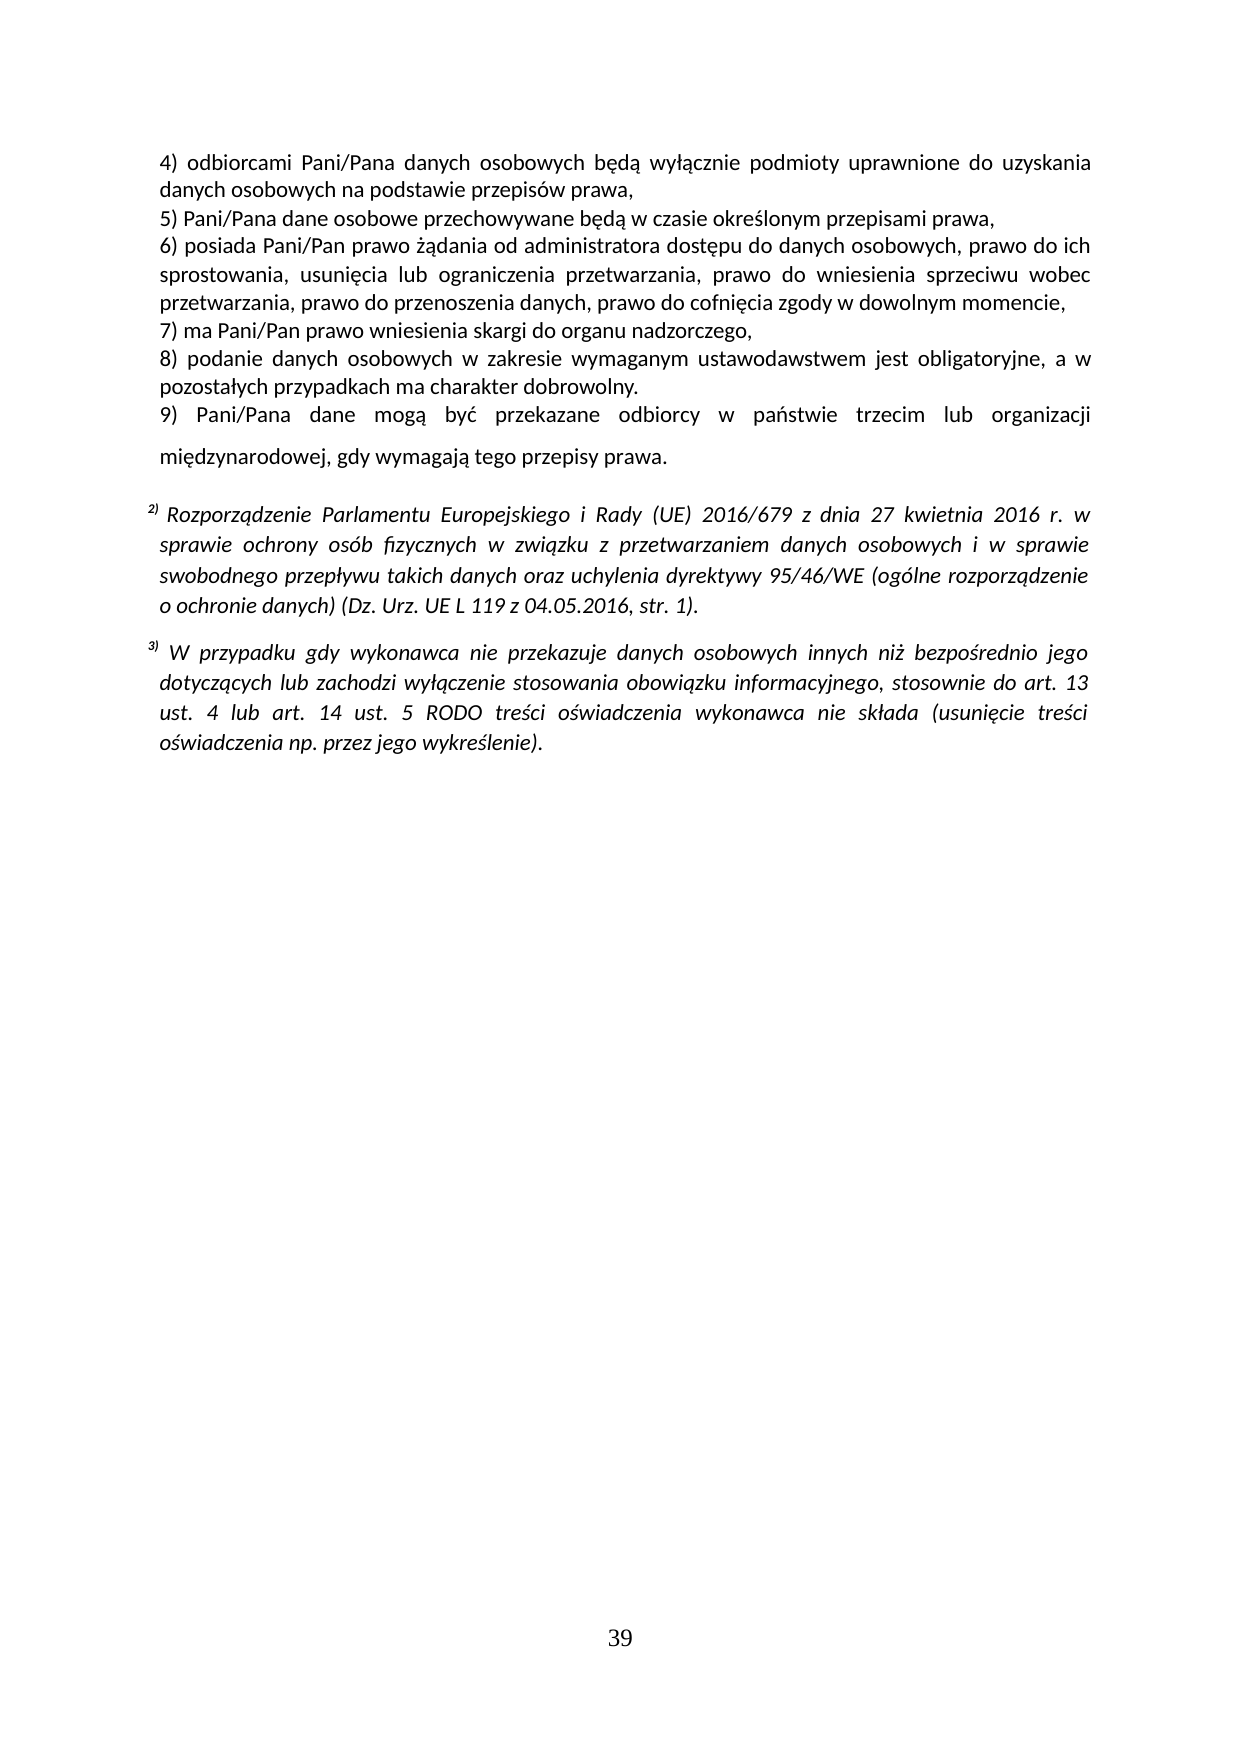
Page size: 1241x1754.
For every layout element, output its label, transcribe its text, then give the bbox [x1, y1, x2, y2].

text 6) posiada Pani/Pan prawo żądania od administratora dostępu do danych osobowych, prawo do ich sprostowania, usunięcia lub ograniczenia przetwarzania, prawo do wniesienia sprzeciwu wobec przetwarzania, prawo do przenoszenia danych, prawo do cofnięcia zgody w dowolnym momencie, [159, 232, 1093, 316]
text 9) Pani/Pana dane mogą być przekazane odbiorcy w państwie trzecim lub organizacji międzynarodowej, gdy wymagają tego przepisy prawa. [159, 400, 1093, 470]
text 4) odbiorcami Pani/Pana danych osobowych będą wyłącznie podmioty uprawnione do uzyskania danych osobowych na podstawie przepisów prawa, [159, 148, 1093, 204]
text 2) Rozporządzenie Parlamentu Europejskiego i Rady (UE) 2016/679 z dnia 27 kwietnia 2016 r. w sprawie ochrony osób fizycznych w związku z przetwarzaniem danych osobowych i w sprawie swobodnego przepływu takich danych oraz uchylenia dyrektywy 95/46/WE (ogólne rozporządzenie o ochronie danych) (Dz. Urz. UE L 119 z 04.05.2016, str. 1). [148, 500, 1093, 619]
text 8) podanie danych osobowych w zakresie wymaganym ustawodawstwem jest obligatoryjne, a w pozostałych przypadkach ma charakter dobrowolny. [159, 344, 1093, 400]
text 3) W przypadku gdy wykonawca nie przekazuje danych osobowych innych niż bezpośrednio jego dotyczących lub zachodzi wyłączenie stosowania obowiązku informacyjnego, stosownie do art. 13 ust. 4 lub art. 14 ust. 5 RODO treści oświadczenia wykonawca nie składa (usunięcie treści oświadczenia np. przez jego wykreślenie). [148, 638, 1093, 757]
text 7) ma Pani/Pan prawo wniesienia skargi do organu nadzorczego, [159, 316, 1093, 344]
text 5) Pani/Pana dane osobowe przechowywane będą w czasie określonym przepisami prawa, [159, 204, 1093, 232]
